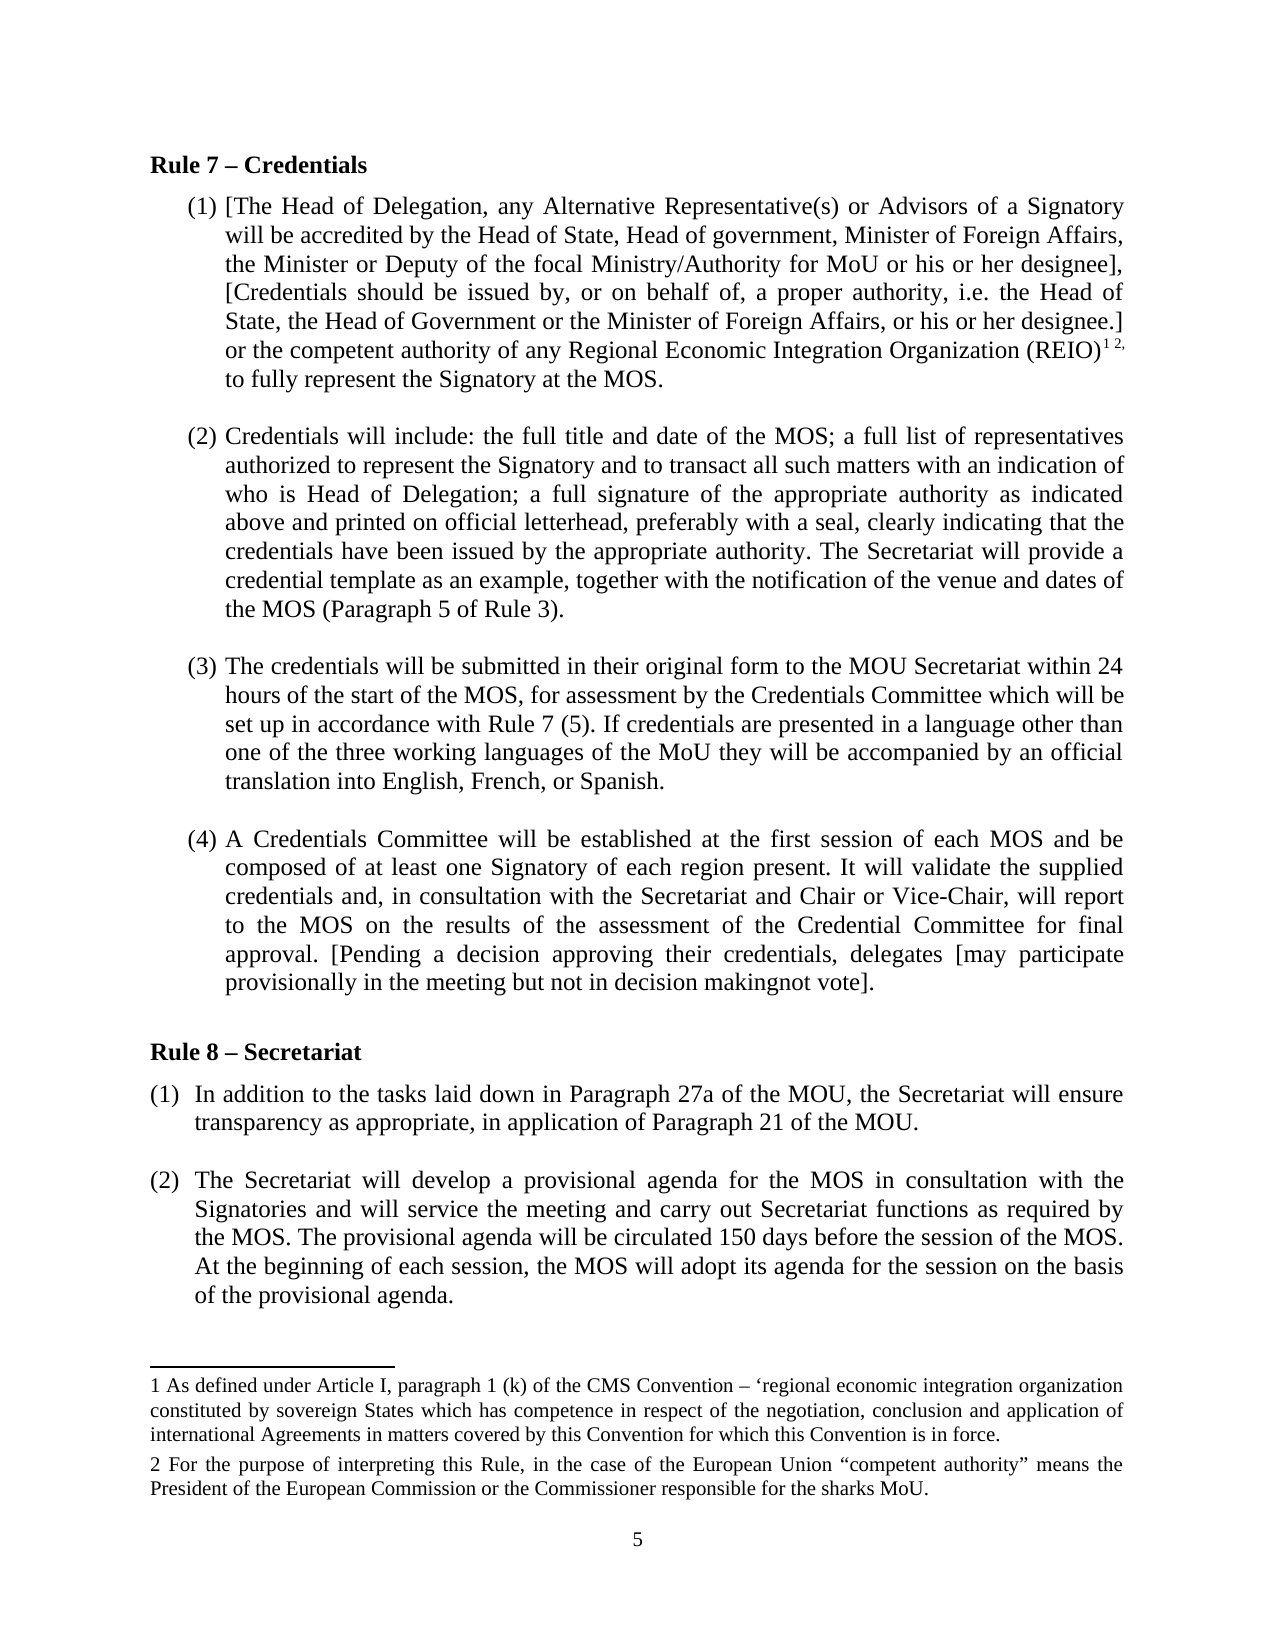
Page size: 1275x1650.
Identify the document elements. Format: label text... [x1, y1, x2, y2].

text Rule 7 – Credentials [150, 150, 1125, 179]
list Credentials will include: the full title and date of the MOS; a full list of representatives authorized to represent the Signatory and to transact all such matters with an indication of who is Head of Delegation; a full signature of the appropriate authority as indicated above and printed on official letterhead, preferably with a seal, clearly indicating that the credentials have been issued by the appropriate authority. The Secretariat will provide a credential template as an example, together with the notification of the venue and dates of the MOS (Paragraph 5 of Rule 3). [187, 421, 1125, 622]
list A Credentials Committee will be established at the first session of each MOS and be composed of at least one Signatory of each region present. It will validate the supplied credentials and, in consultation with the Secretariat and Chair or Vice-Chair, will report to the MOS on the results of the assessment of the Credential Committee for final approval. Pending a decision approving their credentials, delegates may participate provisionally in the meeting but ]. [187, 824, 1125, 996]
list In addition to the tasks laid down in Paragraph 27a of the MOU, the Secretariat will ensure transparency as appropriate, in application of Paragraph 21 of the MOU. [150, 1079, 1125, 1136]
list or the competent authority of any Regional Economic Integration Organization (REIO) , to fully represent the Signatory at the MOS. [187, 191, 1125, 392]
list The credentials will be submitted in their original form to the MOU Secretariat within 24 hours of the start of the MOS, for assessment by the Credentials Committee which will be set up in accordance with Rule 7 (5). If credentials are presented in a language other than one of the three working languages of the MoU they will be accompanied by an official translation into English, French, or Spanish. [187, 651, 1125, 795]
list The Secretariat will develop a provisional agenda for the MOS in consultation with the Signatories and will service the meeting and carry out Secretariat functions as required by the MOS. The provisional agenda will be circulated 150 days before the session of the MOS. At the beginning of each session, the MOS will adopt its agenda for the session on the basis of the provisional agenda. [150, 1165, 1125, 1309]
text Rule 8 – Secretariat [150, 1037, 1125, 1066]
